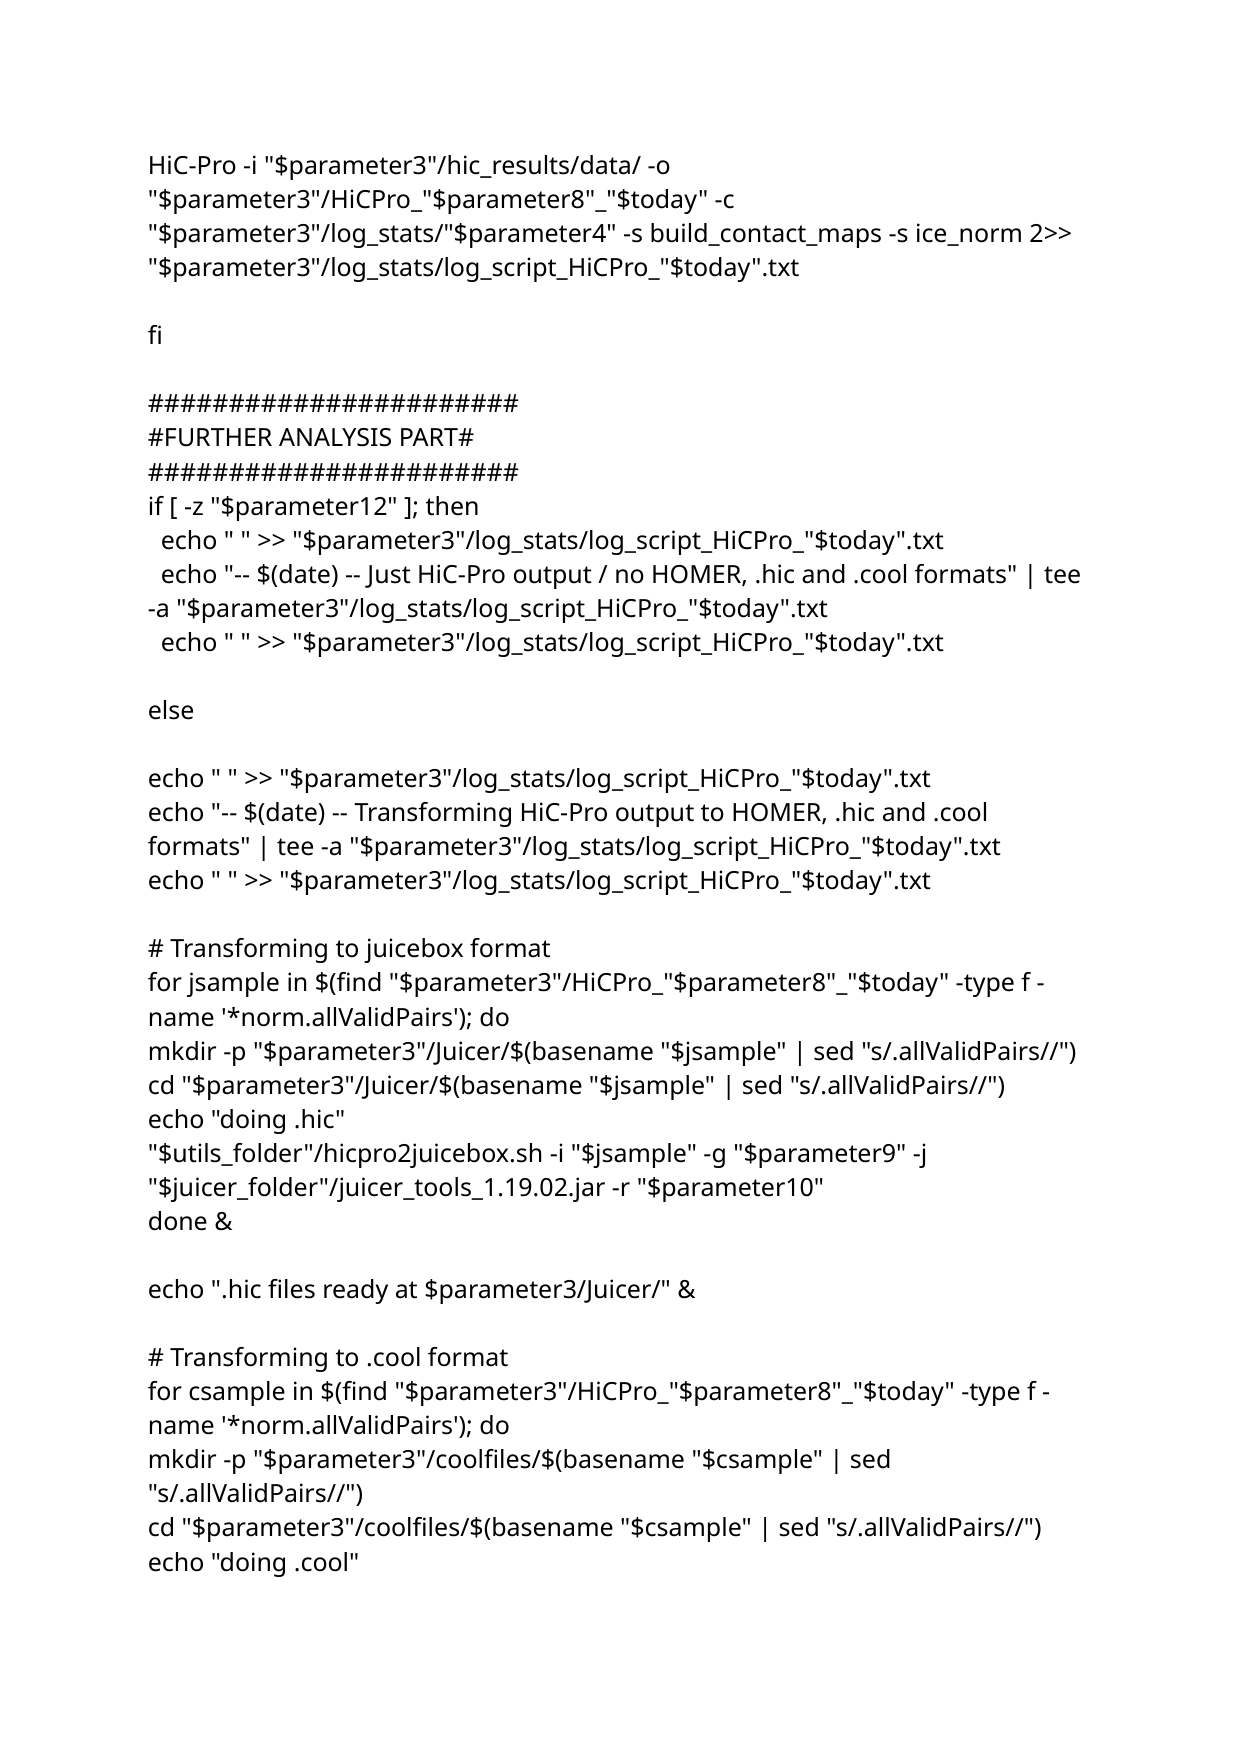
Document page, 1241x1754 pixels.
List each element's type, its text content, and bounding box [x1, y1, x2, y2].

text ####################### [148, 454, 1093, 488]
text echo " " >> "$parameter3"/log_stats/log_script_HiCPro_"$today".txt [148, 863, 1093, 897]
text # Transforming to juicebox format [148, 931, 1093, 965]
text # Transforming to .cool format [148, 1340, 1093, 1374]
text echo "doing .cool" [148, 1544, 1093, 1578]
text HiC-Pro -i "$parameter3"/hic_results/data/ -o "$parameter3"/HiCPro_"$parameter8"_"$today" -c "$parameter3"/log_stats/"$parameter4" -s build_contact_maps -s ice_norm 2>> "$parameter3"/log_stats/log_script_HiCPro_"$today".txt [148, 148, 1093, 284]
text for jsample in $(find "$parameter3"/HiCPro_"$parameter8"_"$today" -type f -name '*norm.allValidPairs'); do [148, 965, 1093, 1033]
text echo " " >> "$parameter3"/log_stats/log_script_HiCPro_"$today".txt [148, 522, 1093, 556]
text done & [148, 1203, 1093, 1238]
text cd "$parameter3"/coolfiles/$(basename "$csample" | sed "s/.allValidPairs//") [148, 1510, 1093, 1544]
text echo "-- $(date) -- Just HiC-Pro output / no HOMER, .hic and .cool formats" | tee -a "$parameter3"/log_stats/log_script_HiCPro_"$today".txt [148, 556, 1093, 624]
text cd "$parameter3"/Juicer/$(basename "$jsample" | sed "s/.allValidPairs//") [148, 1067, 1093, 1101]
text echo "doing .hic" [148, 1101, 1093, 1135]
text if [ -z "$parameter12" ]; then [148, 488, 1093, 522]
text echo "-- $(date) -- Transforming HiC-Pro output to HOMER, .hic and .cool formats" | tee -a "$parameter3"/log_stats/log_script_HiCPro_"$today".txt [148, 795, 1093, 863]
text echo " " >> "$parameter3"/log_stats/log_script_HiCPro_"$today".txt [148, 624, 1093, 658]
text ####################### [148, 386, 1093, 420]
text else [148, 693, 1093, 727]
text echo " " >> "$parameter3"/log_stats/log_script_HiCPro_"$today".txt [148, 761, 1093, 795]
text mkdir -p "$parameter3"/coolfiles/$(basename "$csample" | sed "s/.allValidPairs//") [148, 1442, 1093, 1510]
text "$utils_folder"/hicpro2juicebox.sh -i "$jsample" -g "$parameter9" -j "$juicer_folder"/juicer_tools_1.19.02.jar -r "$parameter10" [148, 1135, 1093, 1203]
text for csample in $(find "$parameter3"/HiCPro_"$parameter8"_"$today" -type f -name '*norm.allValidPairs'); do [148, 1374, 1093, 1442]
text #FURTHER ANALYSIS PART# [148, 420, 1093, 454]
text echo ".hic files ready at $parameter3/Juicer/" & [148, 1272, 1093, 1306]
text mkdir -p "$parameter3"/Juicer/$(basename "$jsample" | sed "s/.allValidPairs//") [148, 1033, 1093, 1067]
text fi [148, 318, 1093, 352]
